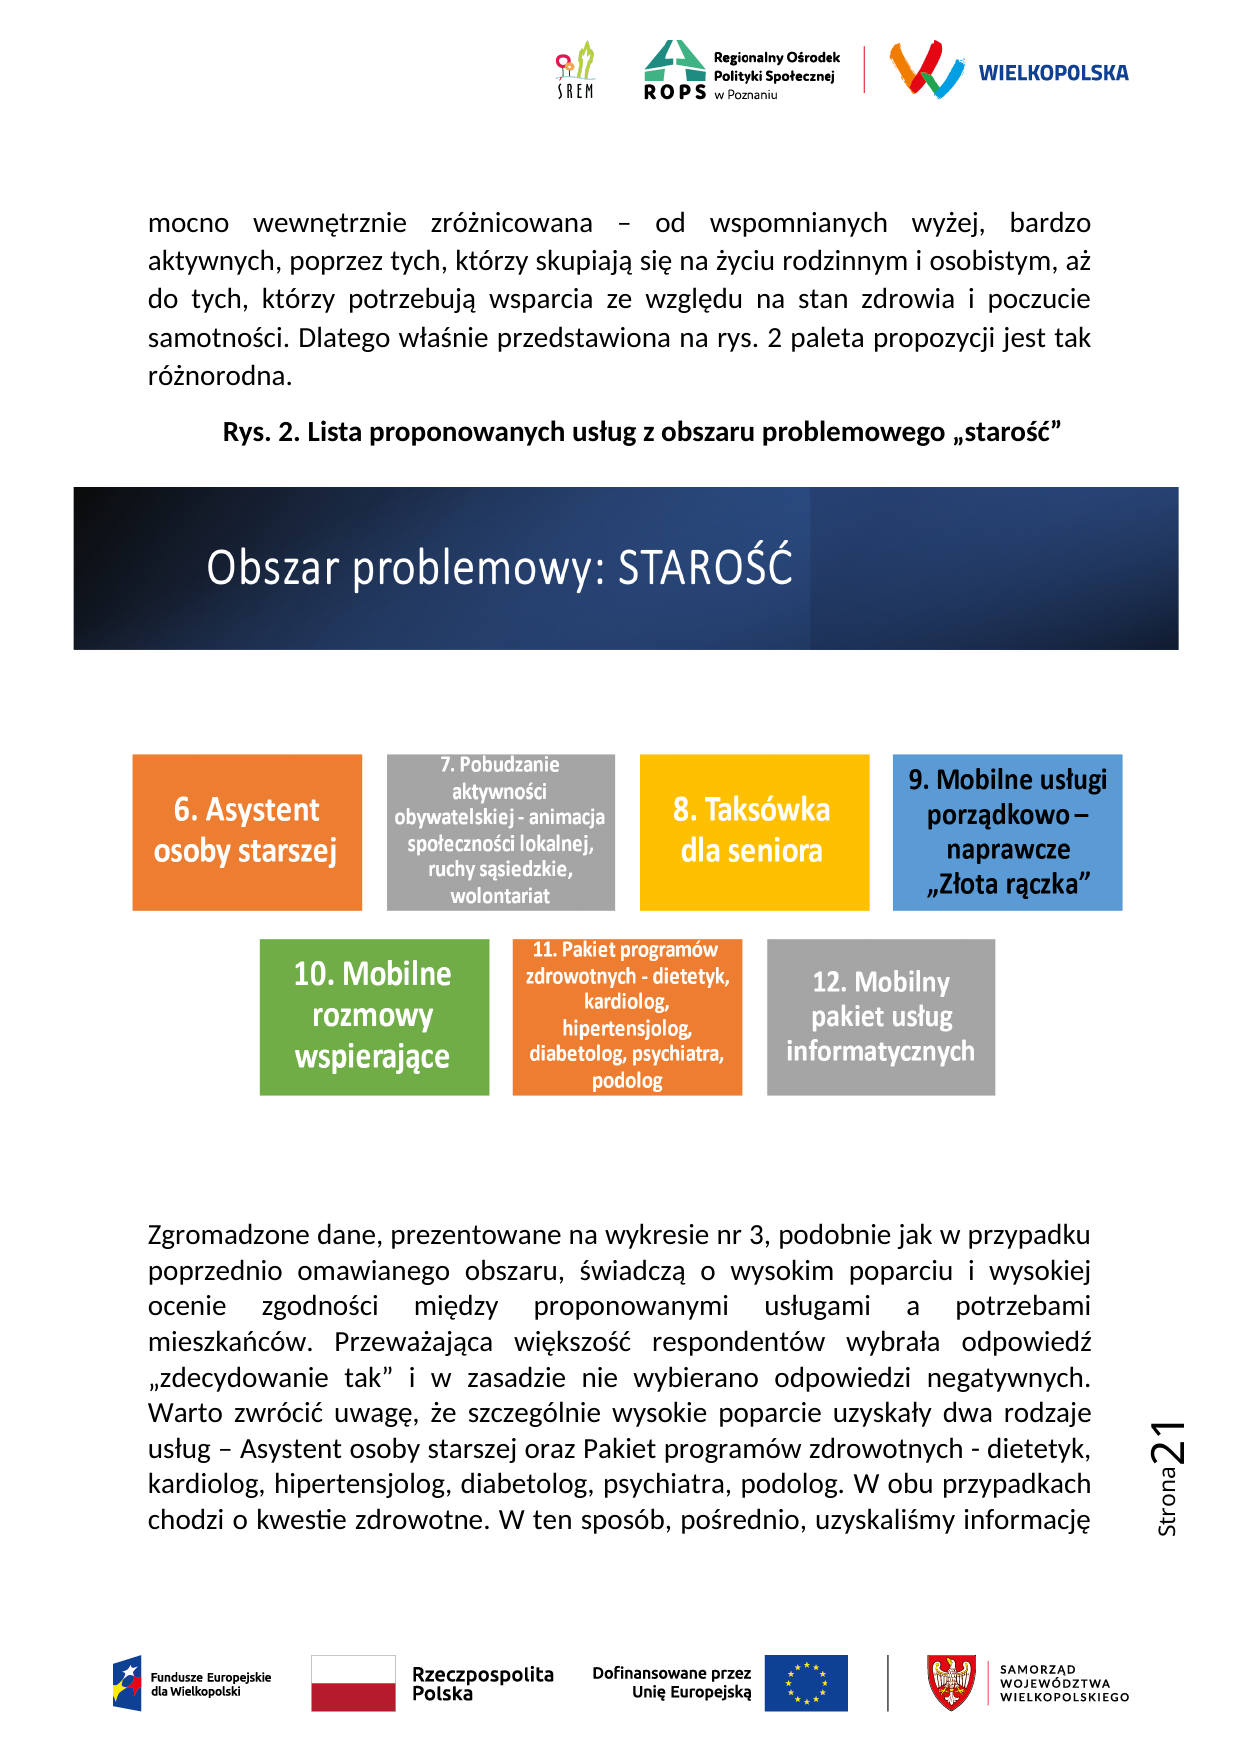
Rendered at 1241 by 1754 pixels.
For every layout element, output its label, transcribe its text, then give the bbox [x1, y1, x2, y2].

list Rys. 2. Lista proponowanych usług z obszaru problemowego „starość” [223, 413, 1093, 448]
picture [12, 10, 1238, 128]
picture [1, 1624, 1239, 1744]
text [148, 204, 1093, 393]
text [148, 1216, 1093, 1537]
picture [73, 487, 1179, 1198]
